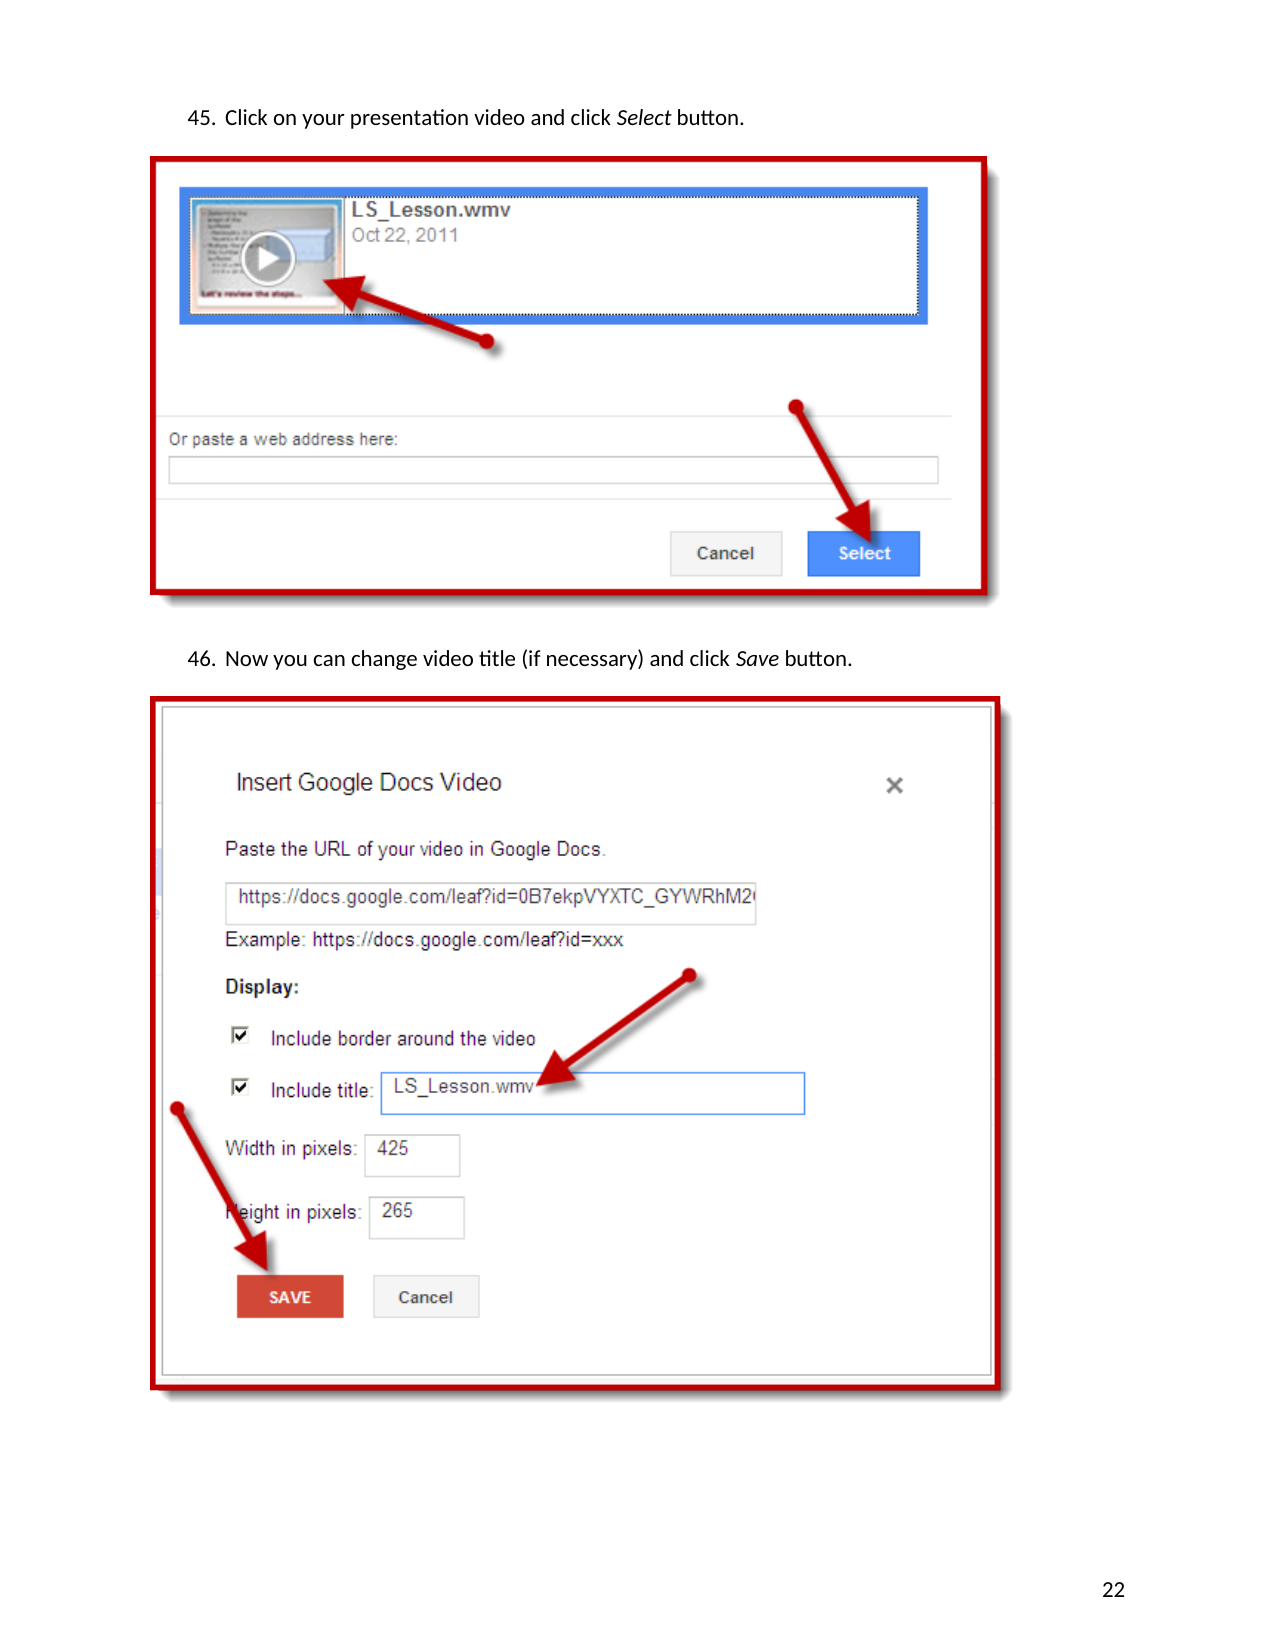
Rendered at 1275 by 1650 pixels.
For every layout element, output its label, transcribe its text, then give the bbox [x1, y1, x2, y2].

picture [150, 156, 1011, 619]
list Now you can change video title (if necessary) and click Save button. [187, 644, 1125, 672]
list Click on your presentation video and click Select button. [187, 103, 1125, 131]
picture [150, 696, 1023, 1413]
